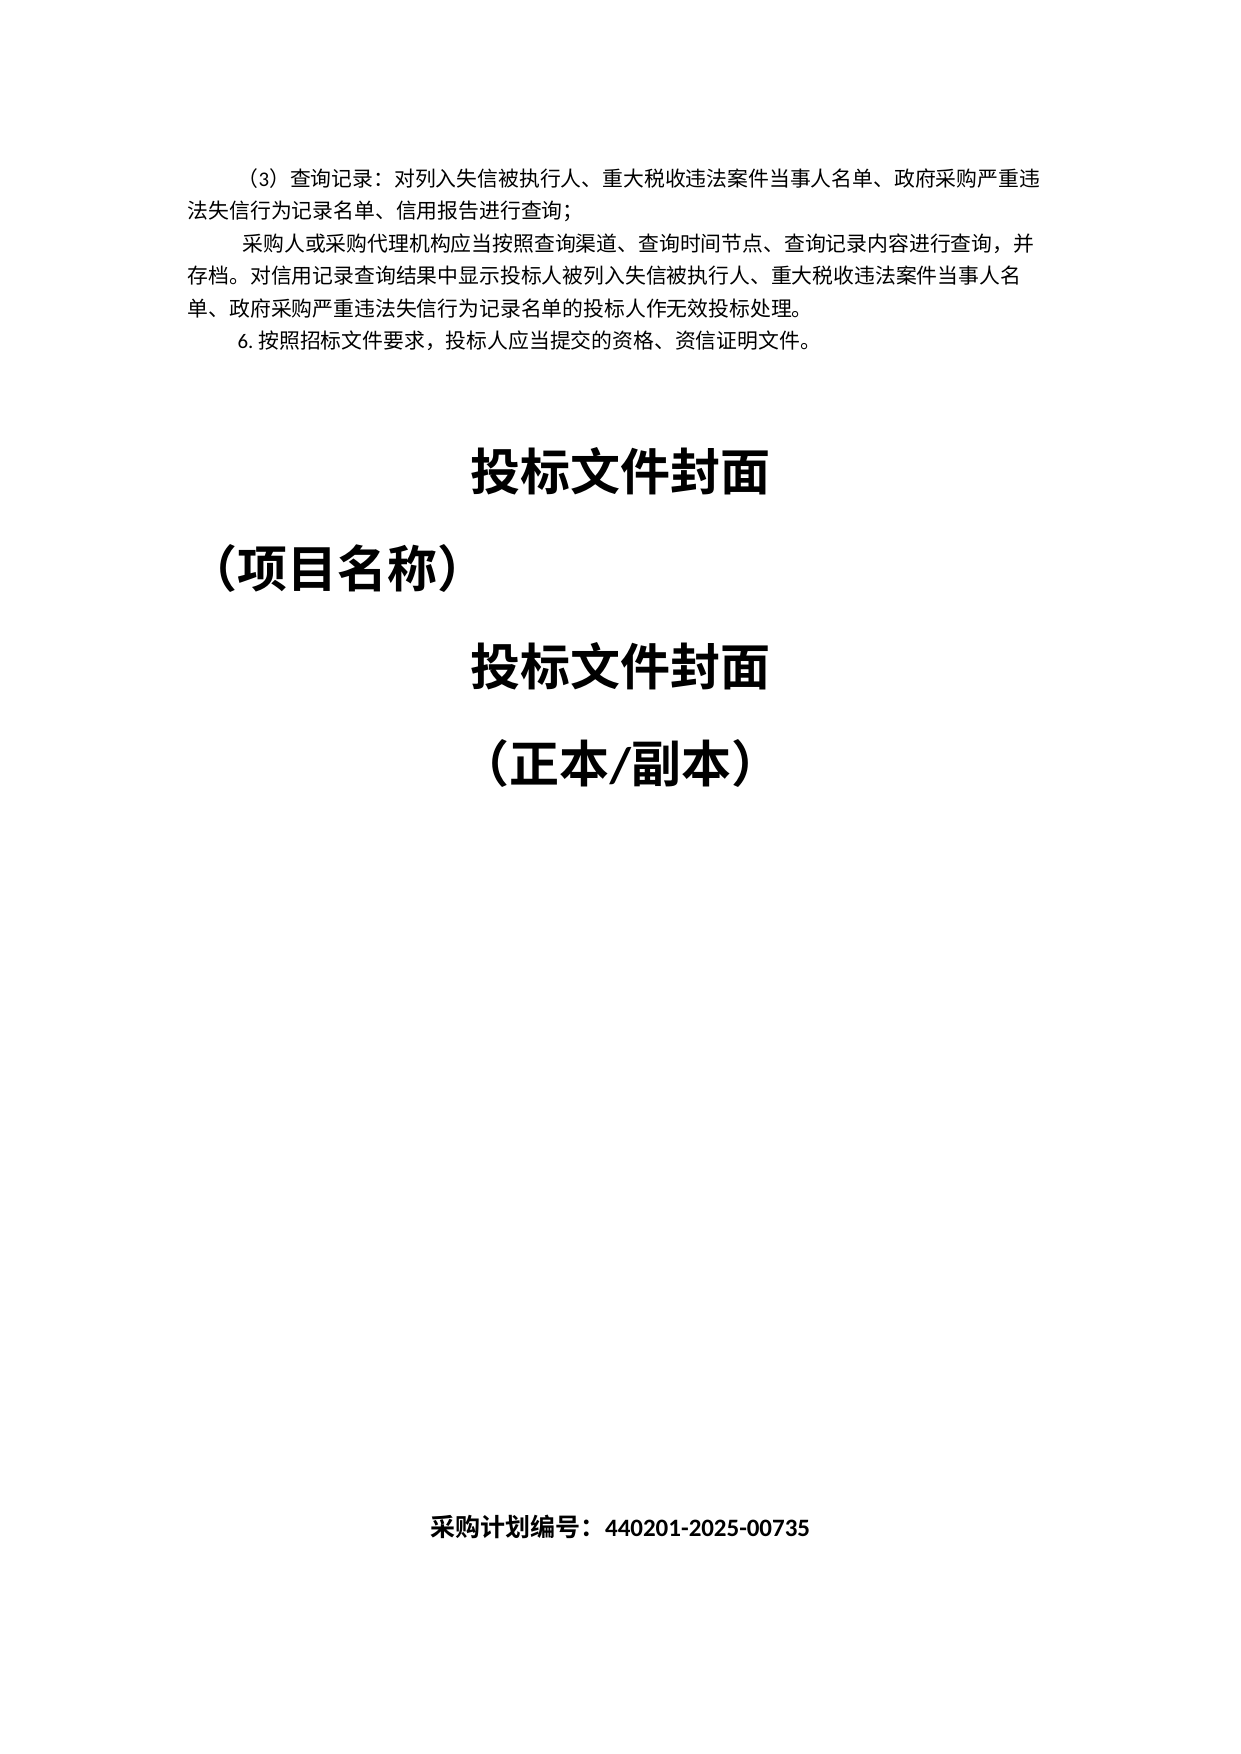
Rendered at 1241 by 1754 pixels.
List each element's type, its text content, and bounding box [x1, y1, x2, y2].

text 采购人或采购代理机构应当按照查询渠道、查询时间节点、查询记录内容进行查询，并存档。对信用记录查询结果中显示投标人被列入失信被执行人、重大税收违法案件当事人名单、政府采购严重违法失信行为记录名单的投标人作无效投标处理。 [187, 227, 1053, 324]
text 采购计划编号：440201-2025-00735 [187, 1494, 1053, 1559]
text （3）查询记录：对列入失信被执行人、重大税收违法案件当事人名单、政府采购严重违法失信行为记录名单、信用报告进行查询； [187, 162, 1053, 227]
text 投标文件封面 [187, 422, 1053, 519]
text （正本/副本） [187, 714, 1053, 1494]
text 投标文件封面 [187, 617, 1053, 714]
text 6. 按照招标文件要求，投标人应当提交的资格、资信证明文件。 [187, 324, 1053, 357]
text （项目名称） [187, 519, 1053, 617]
